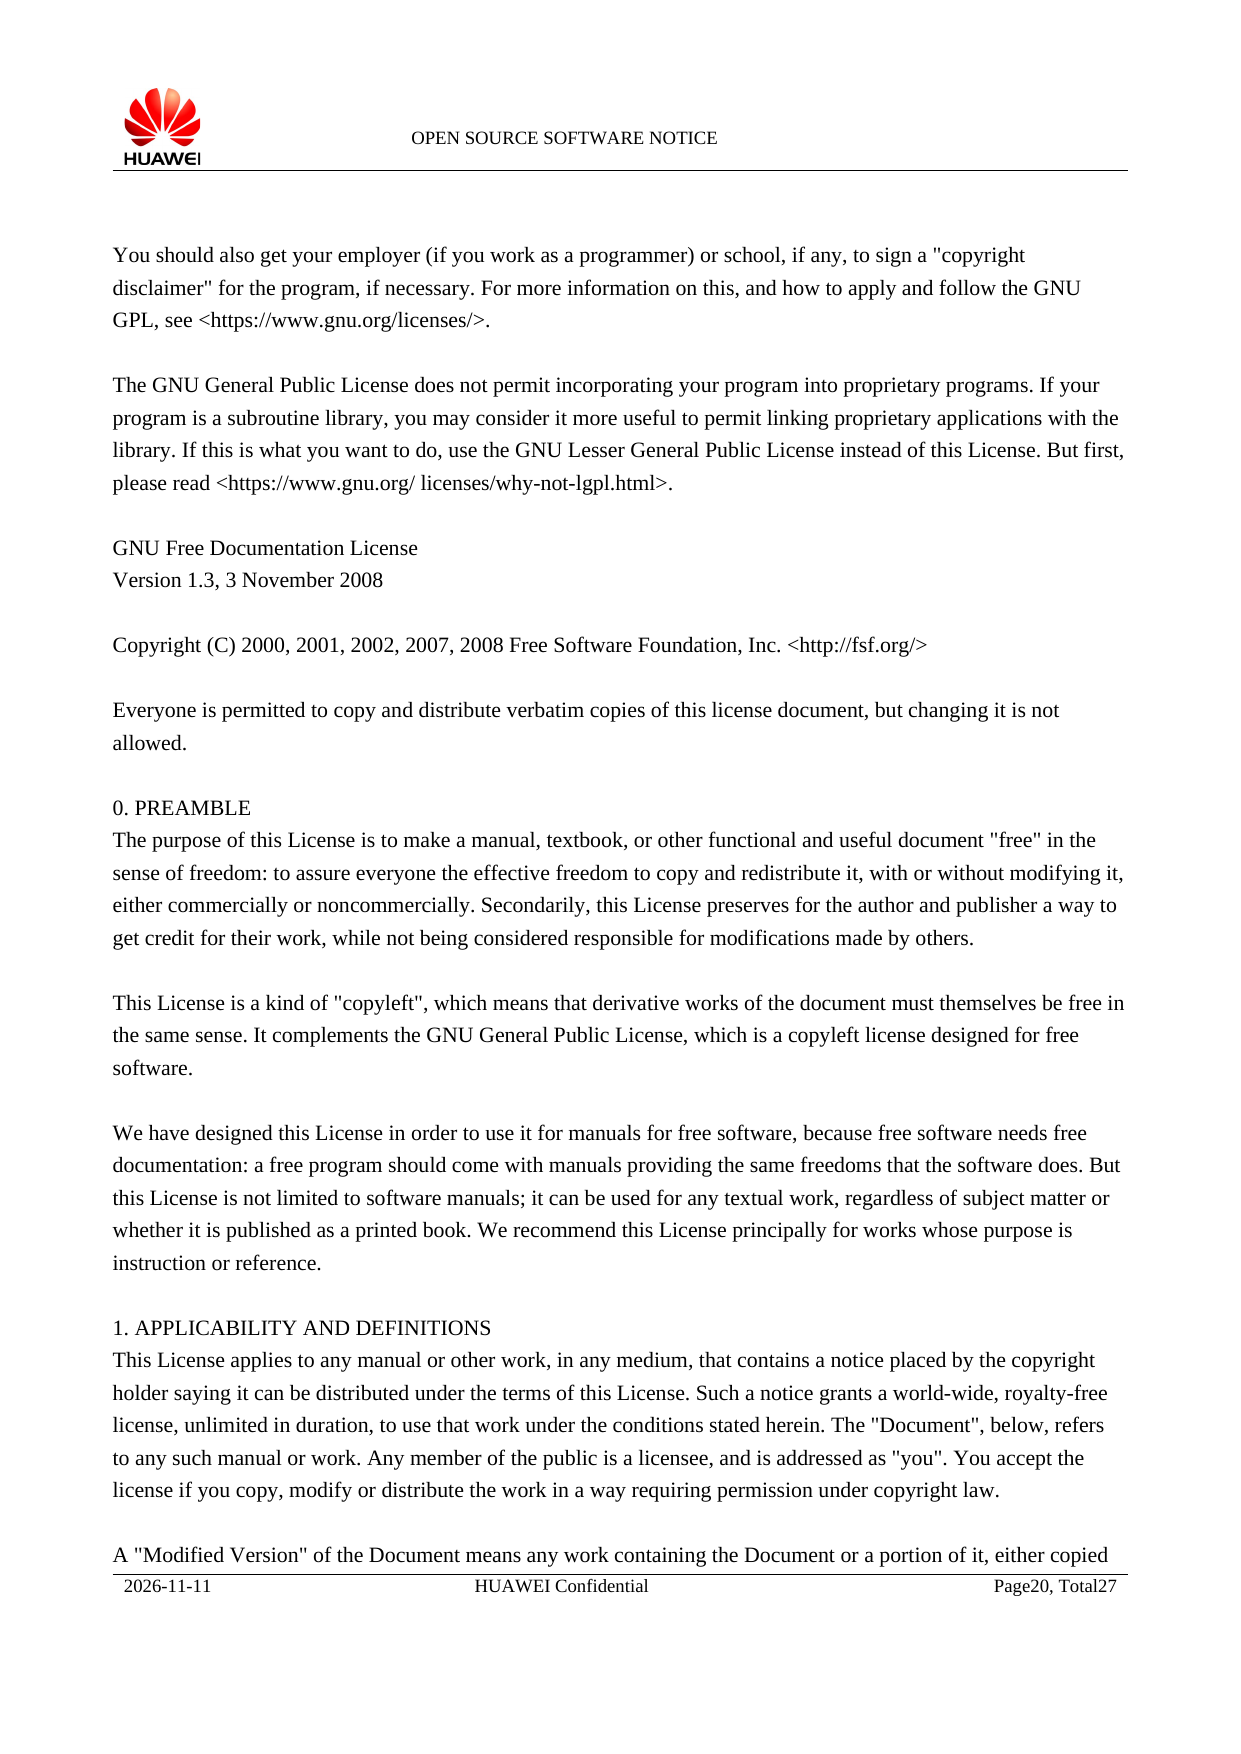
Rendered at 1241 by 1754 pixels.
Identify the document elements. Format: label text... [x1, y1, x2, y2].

text Version 1.3, 3 November 2008 [112, 564, 1128, 596]
text 1. APPLICABILITY AND DEFINITIONS [112, 1311, 1128, 1344]
text Copyright (C) 2000, 2001, 2002, 2007, 2008 Free Software Foundation, Inc. <http://fsf.org/> [112, 629, 1128, 661]
text You should also get your employer (if you work as a programmer) or school, if any, to sign a "copyright disclaimer" for the program, if necessary. For more information on this, and how to apply and follow the GNU GPL, see <https://www.gnu.org/licenses/>. [112, 239, 1128, 336]
text The GNU General Public License does not permit incorporating your program into proprietary programs. If your program is a subroutine library, you may consider it more useful to permit linking proprietary applications with the library. If this is what you want to do, use the GNU Lesser General Public License instead of this License. But first, please read <https://www.gnu.org/ licenses/why-not-lgpl.html>. [112, 369, 1128, 531]
text We have designed this License in order to use it for manuals for free software, because free software needs free documentation: a free program should come with manuals providing the same freedoms that the software does. But this License is not limited to software manuals; it can be used for any textual work, regardless of subject matter or whether it is published as a printed book. We recommend this License principally for works whose purpose is instruction or reference. [112, 1116, 1128, 1279]
text This License is a kind of "copyleft", which means that derivative works of the document must themselves be free in the same sense. It complements the GNU General Public License, which is a copyleft license designed for free software. [112, 986, 1128, 1084]
picture [124, 88, 201, 165]
text The purpose of this License is to make a manual, textbook, or other functional and useful document "free" in the sense of freedom: to assure everyone the effective freedom to copy and redistribute it, with or without modifying it, either commercially or noncommercially. Secondarily, this License preserves for the author and publisher a way to get credit for their work, while not being considered responsible for modifications made by others. [112, 824, 1128, 954]
text 0. PREAMBLE [112, 791, 1128, 824]
text GNU Free Documentation License [112, 531, 1128, 564]
text Everyone is permitted to copy and distribute verbatim copies of this license document, but changing it is not allowed. [112, 694, 1128, 759]
text This License applies to any manual or other work, in any medium, that contains a notice placed by the copyright holder saying it can be distributed under the terms of this License. Such a notice grants a world-wide, royalty-free license, unlimited in duration, to use that work under the conditions stated herein. The "Document", below, refers to any such manual or work. Any member of the public is a licensee, and is addressed as "you". You accept the license if you copy, modify or distribute the work in a way requiring permission under copyright law. [112, 1344, 1128, 1506]
